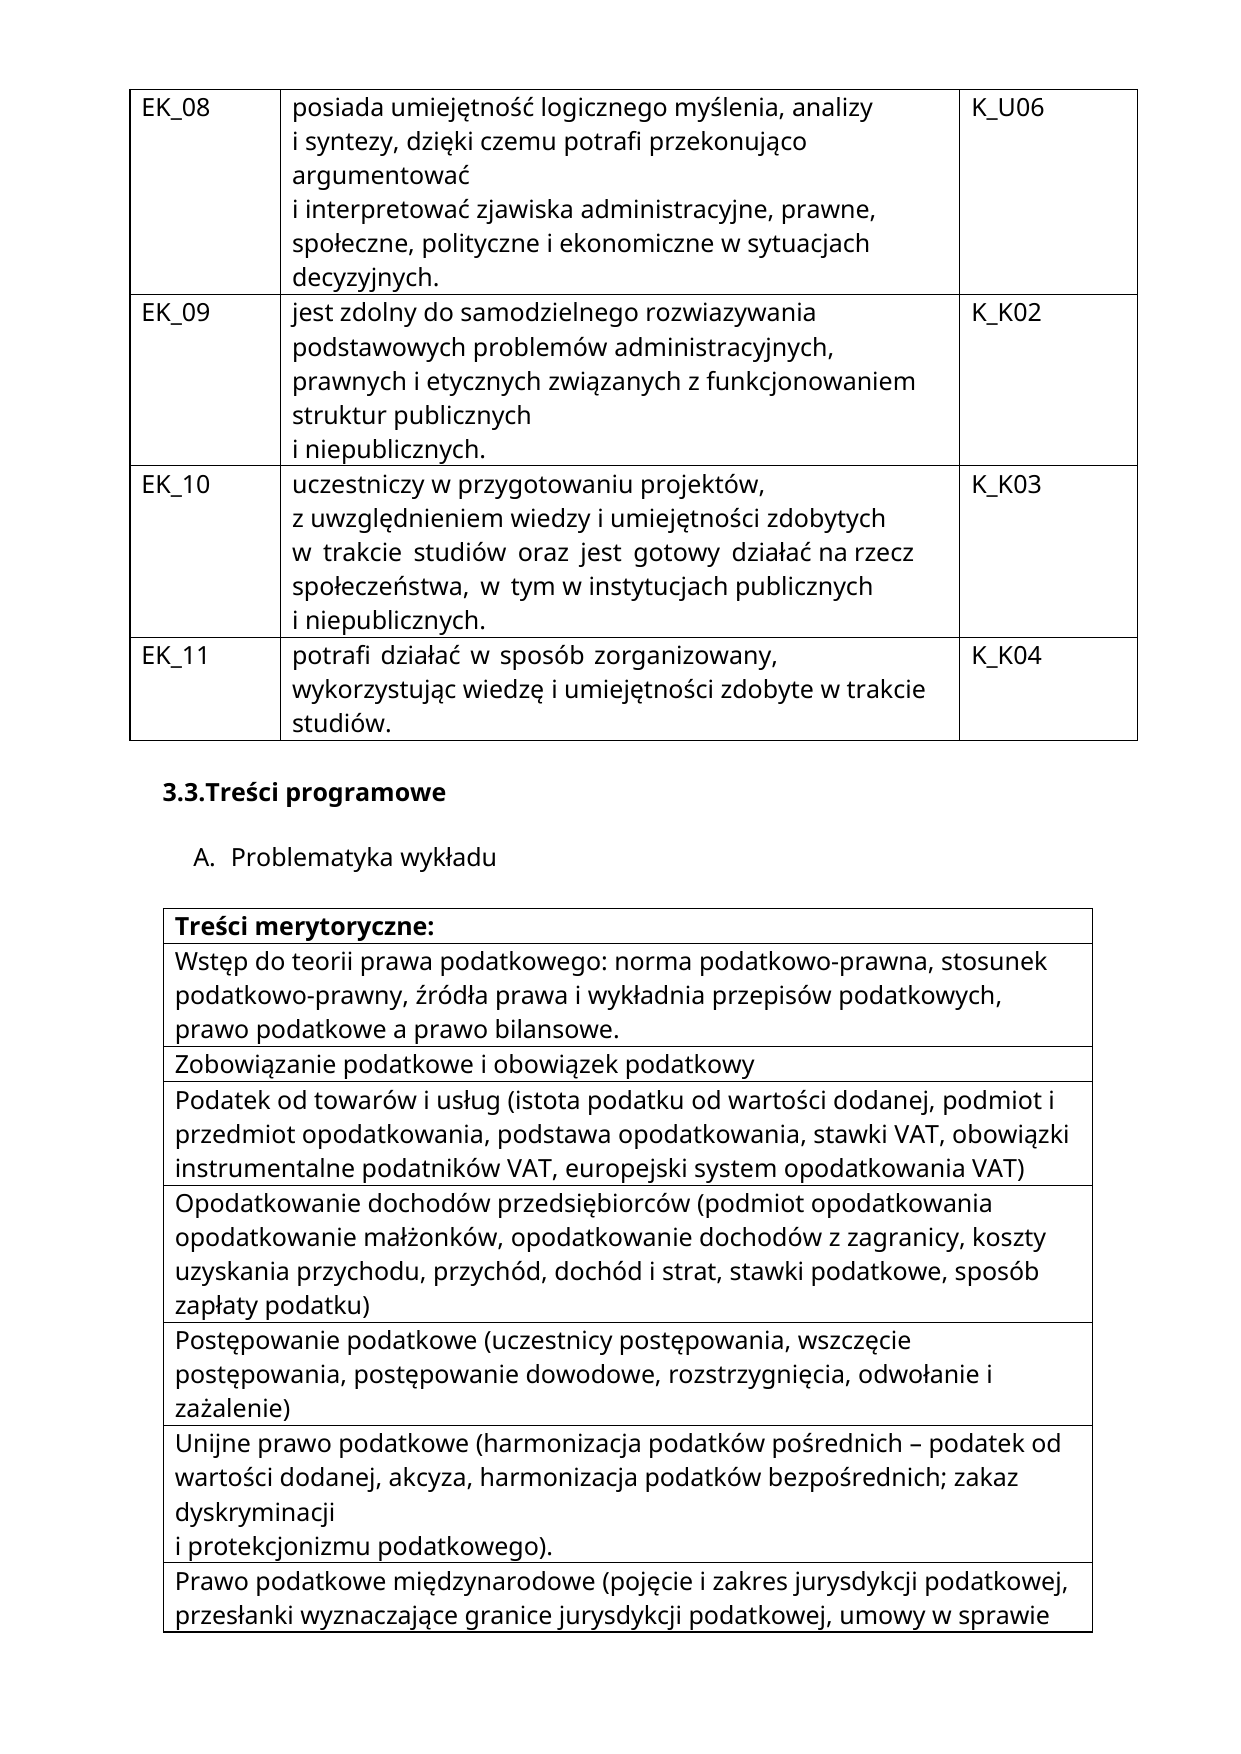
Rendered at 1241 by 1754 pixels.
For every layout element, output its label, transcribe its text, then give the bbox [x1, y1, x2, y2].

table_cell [164, 1563, 1092, 1631]
table_cell K_K04 [960, 638, 1137, 740]
table_cell Podatek od towarów i usług (istota podatku od wartości dodanej, podmiot i przedmiot opodatkowania, podstawa opodatkowania, stawki VAT, obowiązki instrumentalne podatników VAT, europejski system opodatkowania VAT) [164, 1082, 1092, 1184]
table_cell jest zdolny do samodzielnego rozwiazywania podstawowych problemów administracyjnych, prawnych i etycznych związanych z funkcjonowaniem struktur publicznych i niepublicznych. [281, 295, 959, 465]
table_cell K_K02 [960, 295, 1137, 465]
table_cell EK_10 [131, 466, 280, 637]
list Problematyka wykładu [193, 840, 1122, 874]
table_cell potrafi działać w sposób zorganizowany, wykorzystując wiedzę i umiejętności zdobyte w trakcie studiów. [281, 638, 959, 740]
table_cell K_K03 [960, 466, 1137, 637]
table_cell Postępowanie podatkowe (uczestnicy postępowania, wszczęcie postępowania, postępowanie dowodowe, rozstrzygnięcia, odwołanie i zażalenie) [164, 1323, 1092, 1425]
table_cell Wstęp do teorii prawa podatkowego: norma podatkowo-prawna, stosunek podatkowo-prawny, źródła prawa i wykładnia przepisów podatkowych, prawo podatkowe a prawo bilansowe. [164, 944, 1092, 1046]
table_header posiada umiejętność logicznego myślenia, analizy i syntezy, dzięki czemu potrafi przekonująco argumentować i interpretować zjawiska administracyjne, prawne, społeczne, polityczne i ekonomiczne w sytuacjach decyzyjnych. [281, 90, 959, 294]
table_cell Zobowiązanie podatkowe i obowiązek podatkowy [164, 1047, 1092, 1081]
table_cell Opodatkowanie dochodów przedsiębiorców (podmiot opodatkowania opodatkowanie małżonków, opodatkowanie dochodów z zagranicy, koszty uzyskania przychodu, przychód, dochód i strat, stawki podatkowe, sposób zapłaty podatku) [164, 1186, 1092, 1322]
table_cell uczestniczy w przygotowaniu projektów, z uwzględnieniem wiedzy i umiejętności zdobytych w trakcie studiów oraz jest gotowy działać na rzecz społeczeństwa, w tym w instytucjach publicznych i niepublicznych. [281, 466, 959, 637]
table_header EK_08 [131, 90, 280, 294]
table_header K_U06 [960, 90, 1137, 294]
list 3.3.Treści programowe [162, 775, 1122, 809]
table_header Treści merytoryczne: [164, 909, 1092, 943]
table_cell EK_11 [131, 638, 280, 740]
table_cell Unijne prawo podatkowe (harmonizacja podatków pośrednich – podatek od wartości dodanej, akcyza, harmonizacja podatków bezpośrednich; zakaz dyskryminacji i protekcjonizmu podatkowego). [164, 1426, 1092, 1562]
table_cell EK_09 [131, 295, 280, 465]
